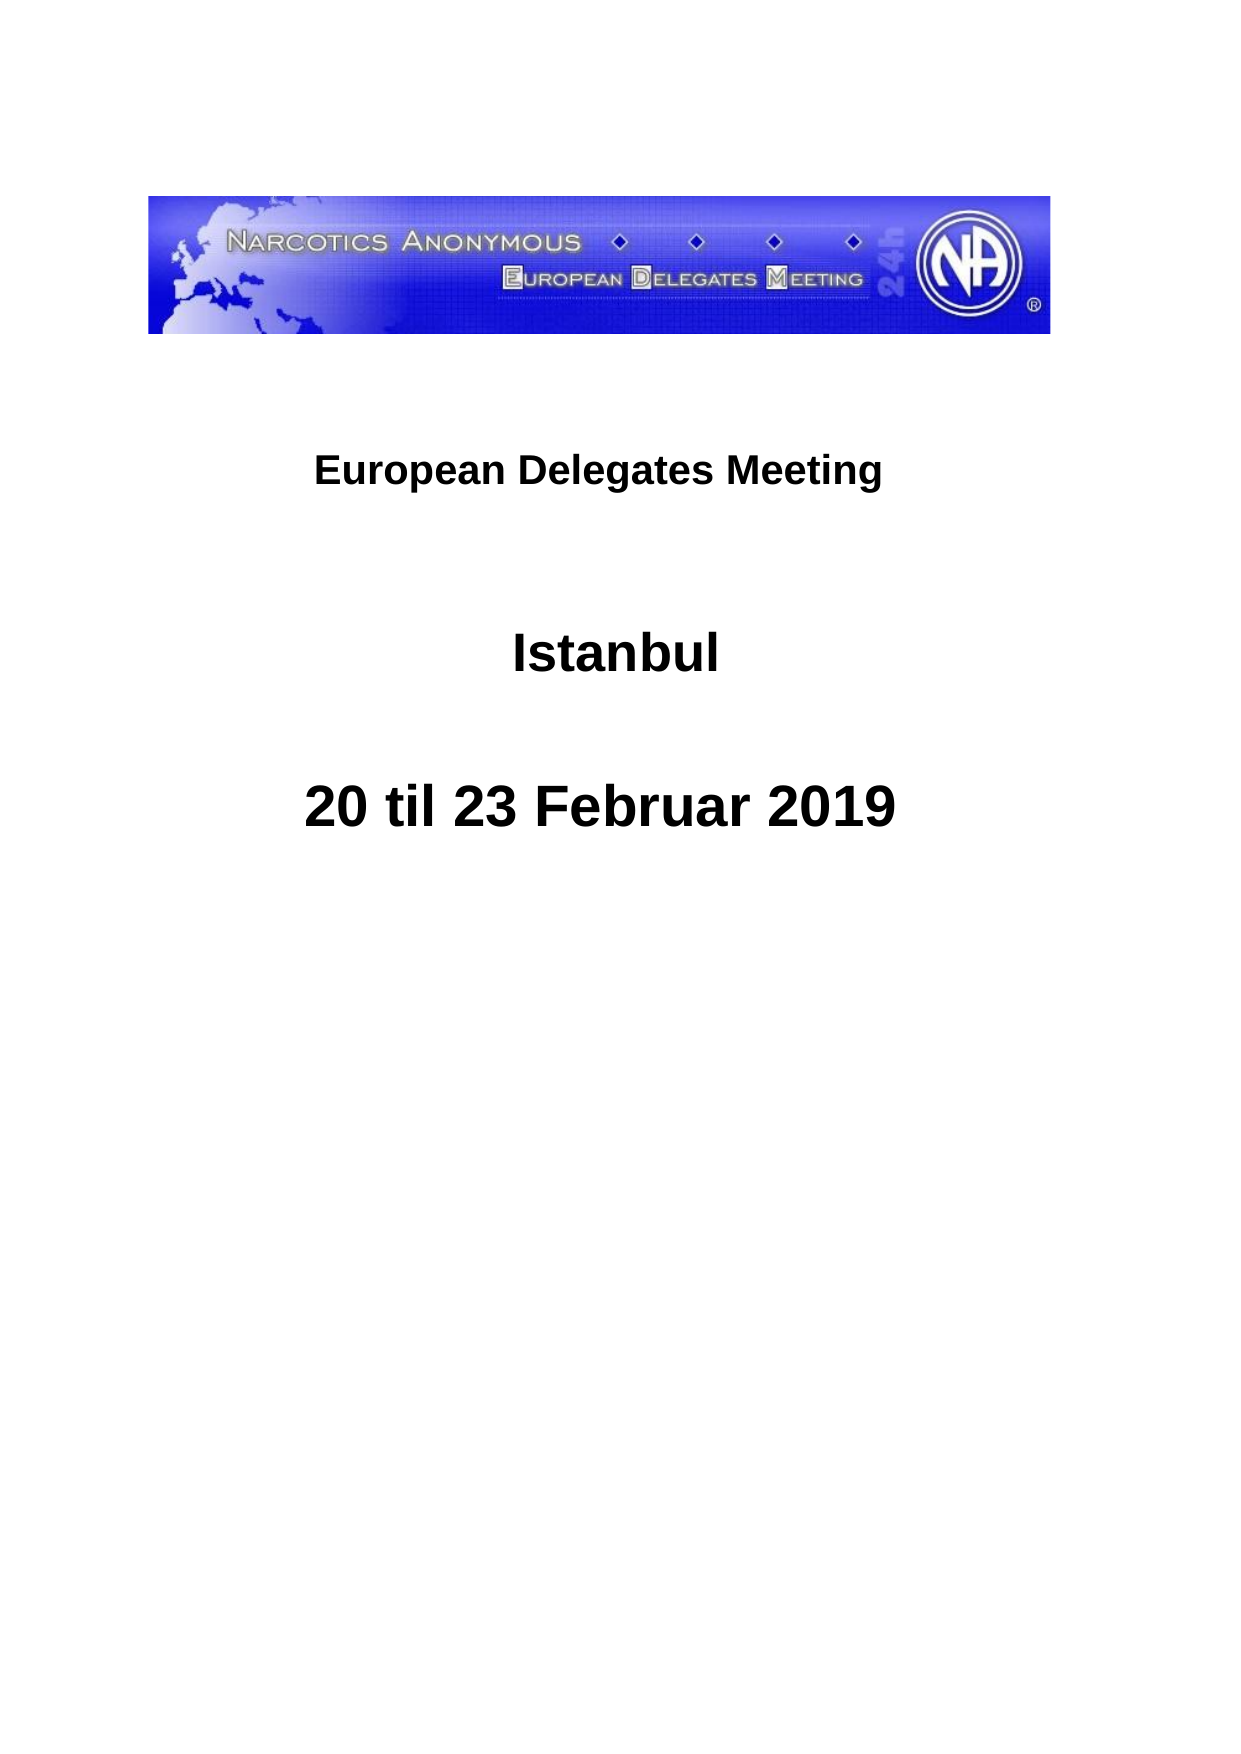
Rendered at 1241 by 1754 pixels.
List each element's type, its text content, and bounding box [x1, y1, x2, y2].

text European Delegates Meeting [118, 446, 1079, 493]
text Istanbul [137, 620, 1083, 683]
text 20 til 23 Februar 2019 [118, 772, 1083, 839]
picture [148, 196, 1051, 334]
